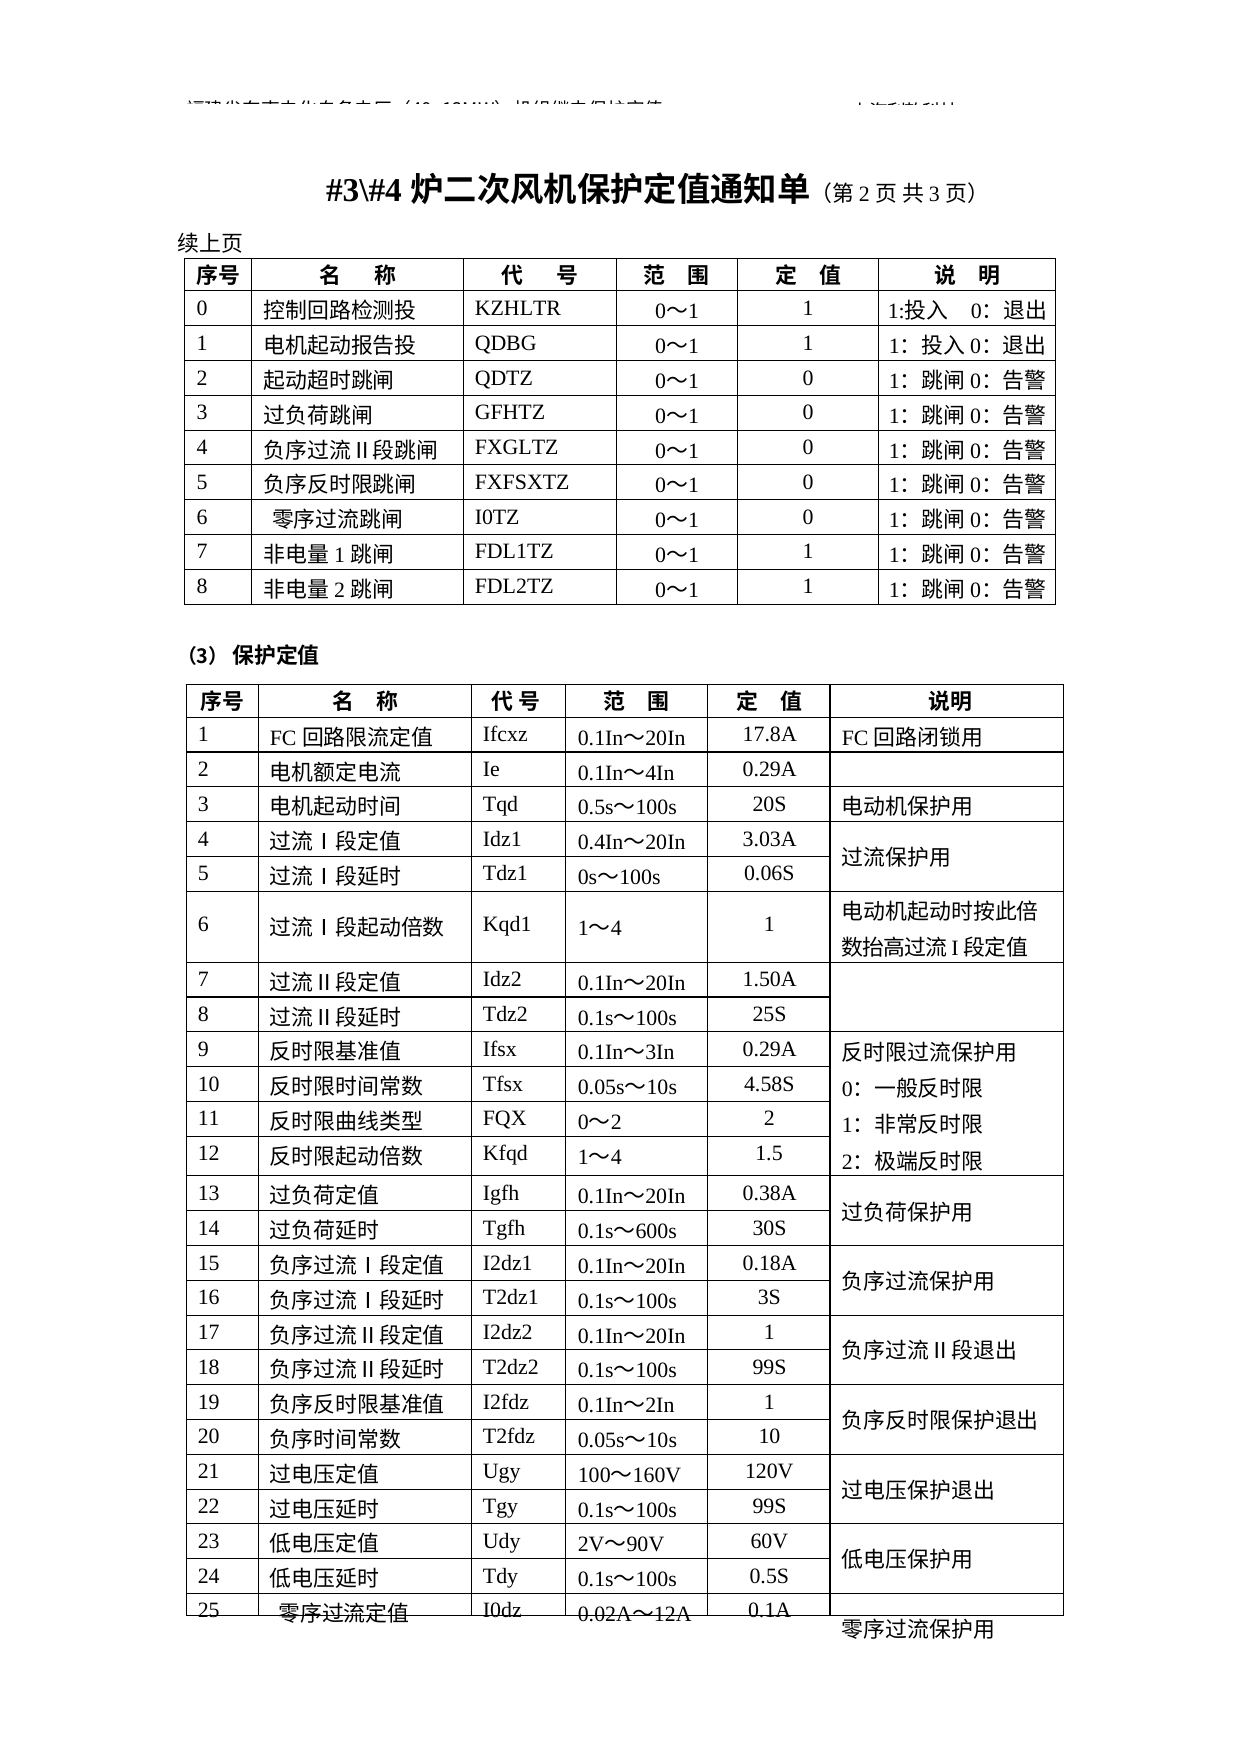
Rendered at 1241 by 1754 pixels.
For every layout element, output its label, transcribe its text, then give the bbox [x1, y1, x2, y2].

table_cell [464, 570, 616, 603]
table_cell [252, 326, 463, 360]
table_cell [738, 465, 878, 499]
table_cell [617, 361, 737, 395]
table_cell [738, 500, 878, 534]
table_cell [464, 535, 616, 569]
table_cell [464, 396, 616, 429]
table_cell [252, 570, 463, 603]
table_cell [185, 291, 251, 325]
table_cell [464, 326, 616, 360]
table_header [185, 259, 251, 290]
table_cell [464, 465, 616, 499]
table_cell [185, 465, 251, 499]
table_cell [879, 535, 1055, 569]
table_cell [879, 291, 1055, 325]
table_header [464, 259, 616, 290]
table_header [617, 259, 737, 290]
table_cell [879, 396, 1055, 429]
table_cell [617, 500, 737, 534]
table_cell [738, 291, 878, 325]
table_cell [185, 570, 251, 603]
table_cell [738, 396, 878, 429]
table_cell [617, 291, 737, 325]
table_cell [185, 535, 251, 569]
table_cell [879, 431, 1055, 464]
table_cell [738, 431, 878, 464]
list 保护定值 [177, 638, 1088, 669]
text #3\#4 炉二次风机保护定值通知单（第 2 页 共 3 页） [326, 155, 1088, 212]
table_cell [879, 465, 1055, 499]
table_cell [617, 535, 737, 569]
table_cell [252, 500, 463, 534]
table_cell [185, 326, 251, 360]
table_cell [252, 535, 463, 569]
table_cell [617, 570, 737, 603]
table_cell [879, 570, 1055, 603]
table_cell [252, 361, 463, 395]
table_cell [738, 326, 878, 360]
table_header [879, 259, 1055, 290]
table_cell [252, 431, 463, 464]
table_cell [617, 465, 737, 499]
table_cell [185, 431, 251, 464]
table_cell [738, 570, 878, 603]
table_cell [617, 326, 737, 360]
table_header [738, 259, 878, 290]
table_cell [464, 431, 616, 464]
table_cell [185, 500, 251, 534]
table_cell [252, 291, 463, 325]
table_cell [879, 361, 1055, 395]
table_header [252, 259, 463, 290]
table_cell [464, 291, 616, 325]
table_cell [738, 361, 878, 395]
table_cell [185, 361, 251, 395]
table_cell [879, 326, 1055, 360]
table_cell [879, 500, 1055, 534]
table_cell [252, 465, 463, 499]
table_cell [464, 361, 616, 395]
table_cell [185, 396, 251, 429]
text 续上页 [177, 226, 247, 258]
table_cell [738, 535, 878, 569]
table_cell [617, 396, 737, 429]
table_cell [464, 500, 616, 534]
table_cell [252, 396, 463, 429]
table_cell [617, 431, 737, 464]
